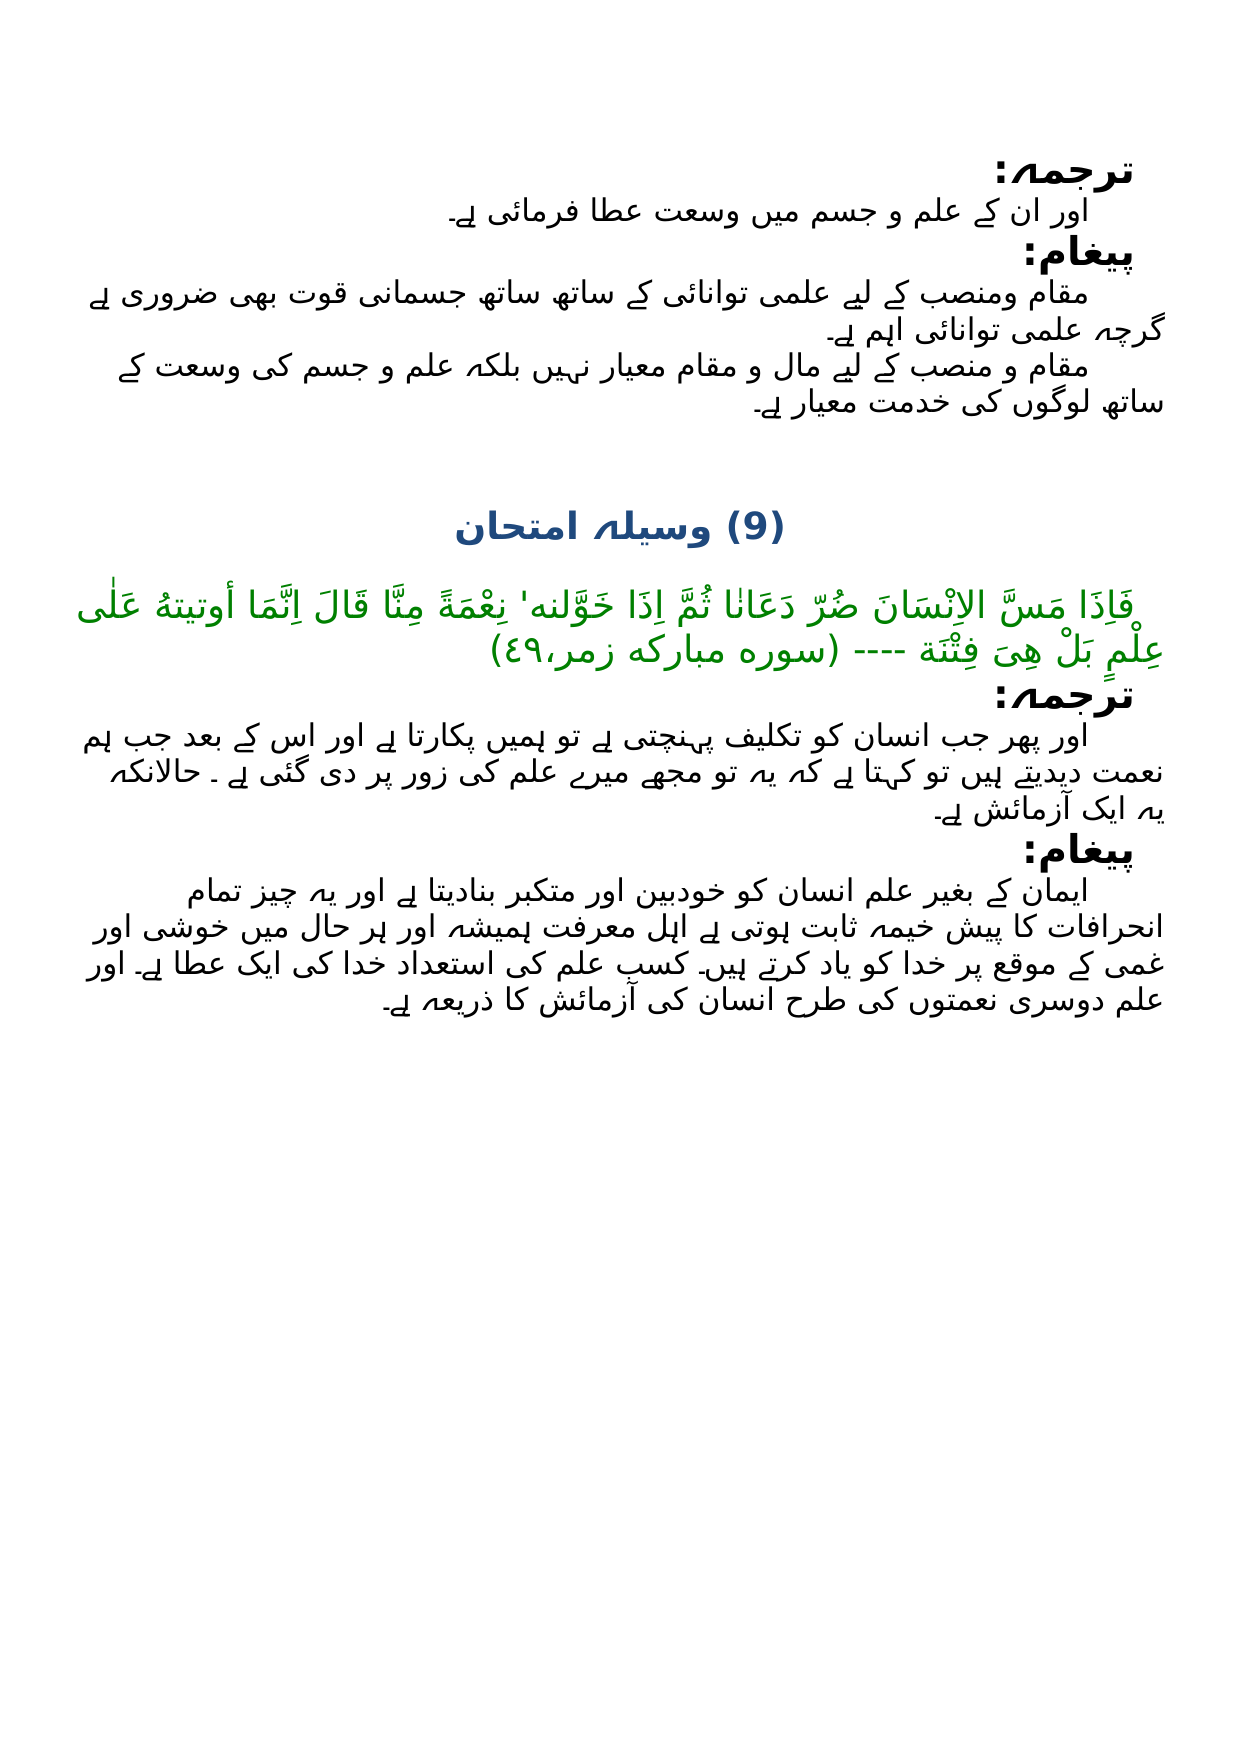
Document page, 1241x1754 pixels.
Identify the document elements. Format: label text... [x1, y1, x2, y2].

text پیغام: [75, 229, 1165, 275]
text مقام ومنصب کے لیے علمی توانائی کے ساتھ ساتھ جسمانی قوت بھی ضروری ہے گرچہ علمی توانائی اہم ہے۔ [75, 275, 1165, 347]
text اور ان کے علم و جسم میں وسعت عطا فرمائی ہے۔ [75, 192, 1165, 229]
text مقام و منصب کے لیے مال و مقام معیار نہیں بلکہ علم و جسم کی وسعت کے ساتھ لوگوں کی خدمت معیار ہے۔ [75, 347, 1165, 420]
text اور پھر جب انسان کو تکلیف پہنچتی ہے تو ہمیں پکارتا ہے اور اس کے بعد جب ہم نعمت دیدیتے ہیں تو کہتا ہے کہ یہ تو مجھے میرے علم کی زور پر دی گئی ہے ۔ حالانکہ یہ ایک آزمائش ہے۔ [75, 717, 1165, 826]
text ترجمہ: [75, 146, 1165, 192]
text پیغام: [75, 826, 1165, 872]
text ترجمہ: [75, 671, 1165, 717]
text فَاِذَا مَسَّ الاِنْسَانَ ضُرّ دَعَانٰا ثُمَّ اِذَا خَوَّلنه' نِعْمَةً مِنَّا قَالَ اِنَّمَا أوتیتهُ عَلٰی عِلْمٍ بَلْ هِیَ فِتْنَة ---- (سوره مبارکه زمر،٤٩) [75, 584, 1165, 671]
subtitle (9) وسیلہ امتحان [75, 504, 1165, 548]
text ایمان کے بغیر علم انسان کو خودبین اور متکبر بنادیتا ہے اور یہ چیز تمام انحرافات کا پیش خیمہ ثابت ہوتی ہے اہل معرفت ہمیشہ اور ہر حال میں خوشی اور غمی کے موقع پر خدا کو یاد کرتے ہیں۔ کسب علم کی استعداد خدا کی ایک عطا ہے۔ اور علم دوسری نعمتوں کی طرح انسان کی آزمائش کا ذریعہ ہے۔ [75, 872, 1165, 1018]
